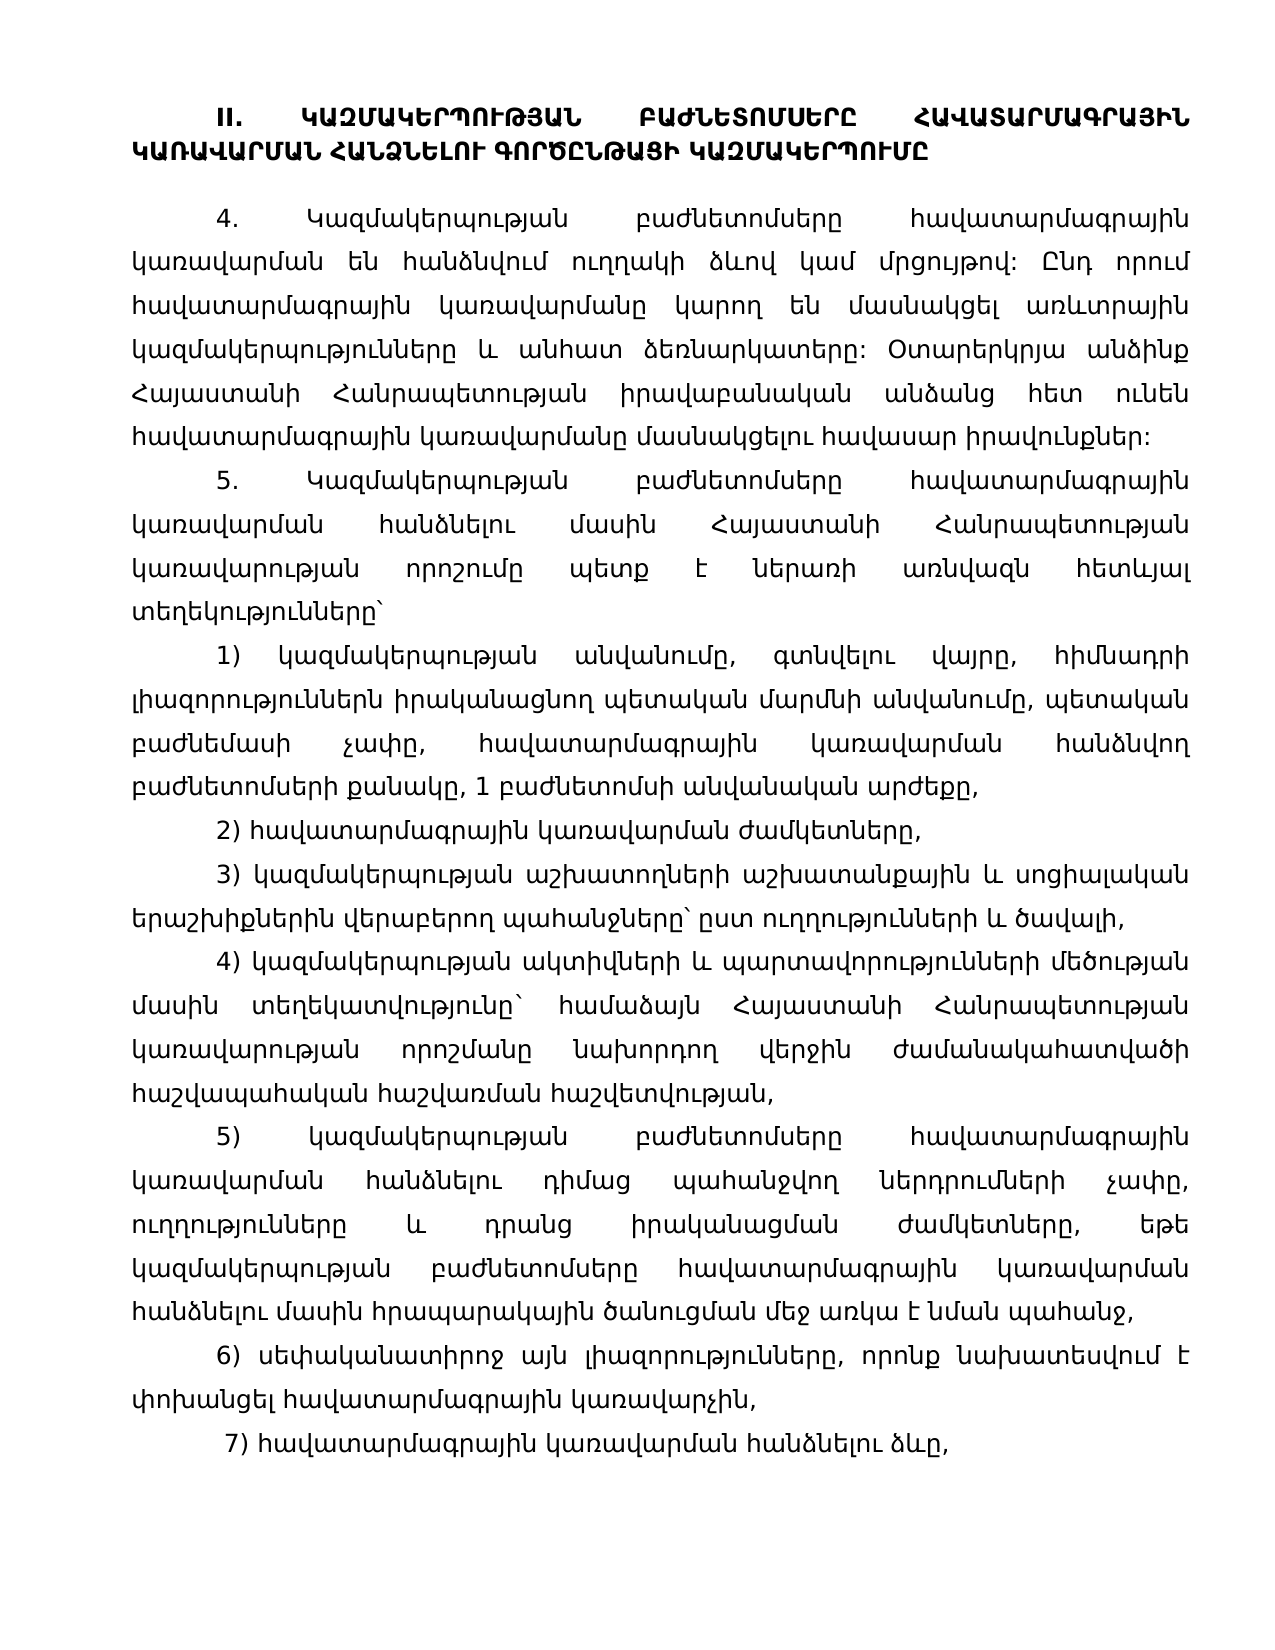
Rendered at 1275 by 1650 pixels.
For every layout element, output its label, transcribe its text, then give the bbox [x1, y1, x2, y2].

text 4) կազմակերպության ակտիվների և պարտավորությունների մեծության մասին տեղեկատվությունը` համաձայն Հայաստանի Հանրապետության կառավարության որոշմանը նախորդող վերջին ժամանակահատվածի հաշվապահական հաշվառման հաշվետվության, [131, 947, 1191, 1108]
text 4. Կազմակերպության բաժնետոմսերը հավատարմագրային կառավարման են հանձնվում ուղղակի ձևով կամ մրցույթով: Ընդ որում հավատարմագրային կառավարմանը կարող են մասնակցել առևտրային կազմակերպությունները և անհատ ձեռնարկատերը: Օտարերկրյա անձինք Հայաստանի Հանրապետության իրավաբանական անձանց հետ ունեն հավատարմագրային կառավարմանը մասնակցելու հավասար իրավունքներ: [131, 204, 1191, 452]
text 5) կազմակերպության բաժնետոմսերը հավատարմագրային կառավարման հանձնելու դիմաց պահանջվող ներդրումների չափը, ուղղությունները և դրանց իրականացման ժամկետները, եթե կազմակերպության բաժնետոմսերը հավատարմագրային կառավարման հանձնելու մասին հրապարակային ծանուցման մեջ առկա է նման պահանջ, [131, 1122, 1191, 1327]
text 6) սեփականատիրոջ այն լիազորությունները, որոնք նախատեսվում է փոխանցել հավատարմագրային կառավարչին, [131, 1341, 1191, 1414]
text 3) կազմակերպության աշխատողների աշխատանքային և սոցիալական երաշխիքներին վերաբերող պահանջները՝ ըստ ուղղությունների և ծավալի, [131, 860, 1191, 933]
text 5. Կազմակերպության բաժնետոմսերը հավատարմագրային կառավարման հանձնելու մասին Հայաստանի Հանրապետության կառավարության որոշումը պետք է ներառի առնվազն հետևյալ տեղեկությունները՝ [131, 466, 1191, 627]
text 2) հավատարմագրային կառավարման ժամկետները, [131, 816, 1191, 845]
text II. ԿԱԶՄԱԿԵՐՊՈՒԹՅԱՆ ԲԱԺՆԵՏՈՄՍԵՐԸ ՀԱՎԱՏԱՐՄԱԳՐԱՅԻՆ ԿԱՌԱՎԱՐՄԱՆ ՀԱՆՁՆԵԼՈՒ ԳՈՐԾԸՆԹԱՑԻ ԿԱԶՄԱԿԵՐՊՈՒՄԸ [131, 103, 1191, 166]
text 7) հավատարմագրային կառավարման հանձնելու ձևը, [131, 1429, 1191, 1458]
text 1) կազմակերպության անվանումը, գտնվելու վայրը, հիմնադրի լիազորություններն իրականացնող պետական մարմնի անվանումը, պետական բաժնեմասի չափը, հավատարմագրային կառավարման հանձնվող բաժնետոմսերի քանակը, 1 բաժնետոմսի անվանական արժեքը, [131, 641, 1191, 802]
